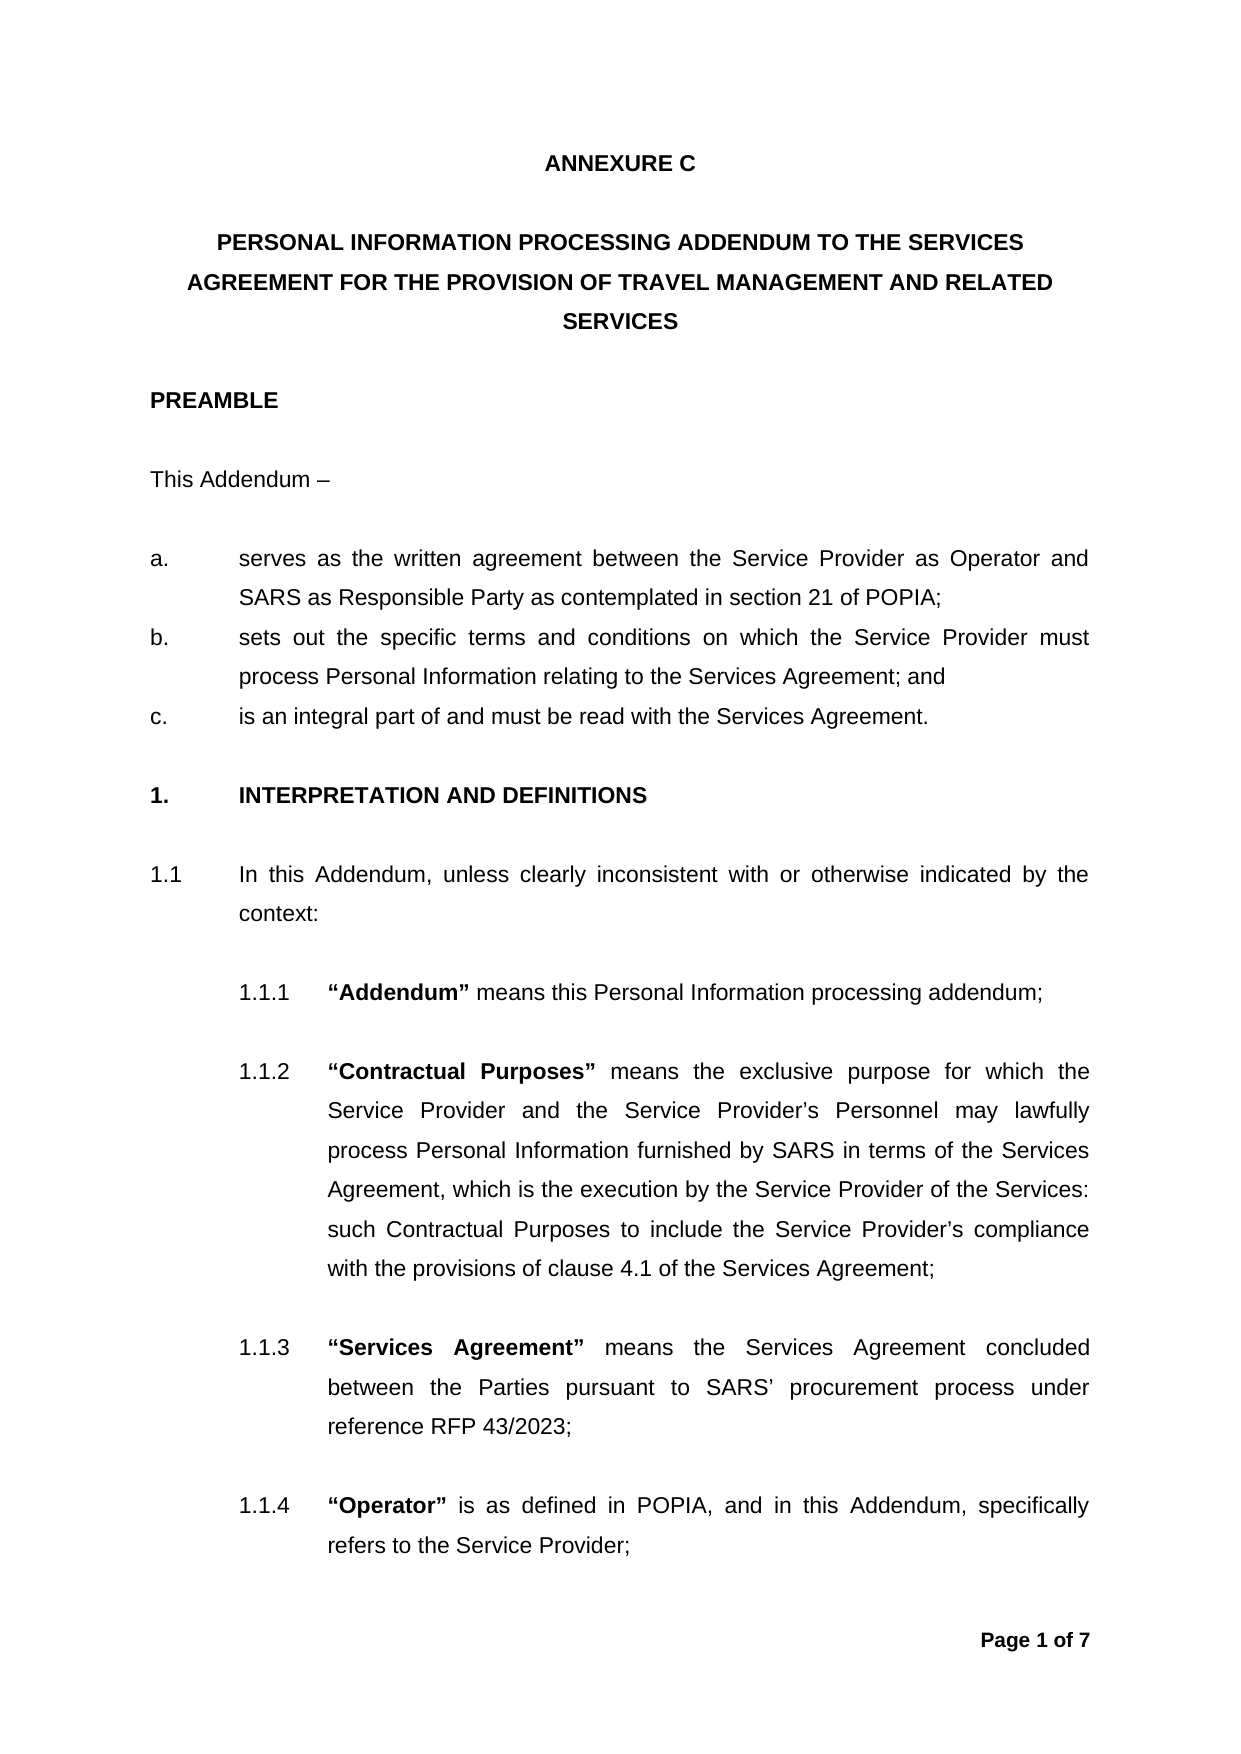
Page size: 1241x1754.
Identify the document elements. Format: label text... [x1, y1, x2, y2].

list “Contractual Purposes” means the exclusive purpose for which the Service Provider and the Service Provider’s Personnel may lawfully process Personal Information furnished by SARS in terms of the Services Agreement, which is the execution by the Service Provider of the Services: such Contractual Purposes to include the Service Provider’s compliance with the provisions of clause 4.1 of the Services Agreement; [239, 1058, 1090, 1282]
list “Services Agreement” means the Services Agreement concluded between the Parties pursuant to SARS’ procurement process under reference RFP 43/2023; [239, 1334, 1090, 1440]
list serves as the written agreement between the Service Provider as Operator and SARS as Responsible Party as contemplated in section 21 of POPIA; [150, 545, 1090, 611]
text PERSONAL INFORMATION PROCESSING ADDENDUM TO THE SERVICES AGREEMENT FOR THE PROVISION OF TRAVEL MANAGEMENT AND RELATED SERVICES [150, 229, 1090, 334]
list sets out the specific terms and conditions on which the Service Provider must process Personal Information relating to the Services Agreement; and [150, 624, 1090, 689]
text PREAMBLE [150, 387, 1090, 413]
list “Operator” is as defined in POPIA, and in this Addendum, specifically refers to the Service Provider; [239, 1492, 1090, 1558]
list INTERPRETATION AND DEFINITIONS [150, 782, 1090, 808]
list is an integral part of and must be read with the Services Agreement. [150, 703, 1090, 729]
text ANNEXURE C [150, 150, 1090, 176]
text This Addendum – [150, 466, 1090, 492]
list In this Addendum, unless clearly inconsistent with or otherwise indicated by the context: [150, 861, 1090, 926]
list “Addendum” means this Personal Information processing addendum; [239, 979, 1090, 1005]
